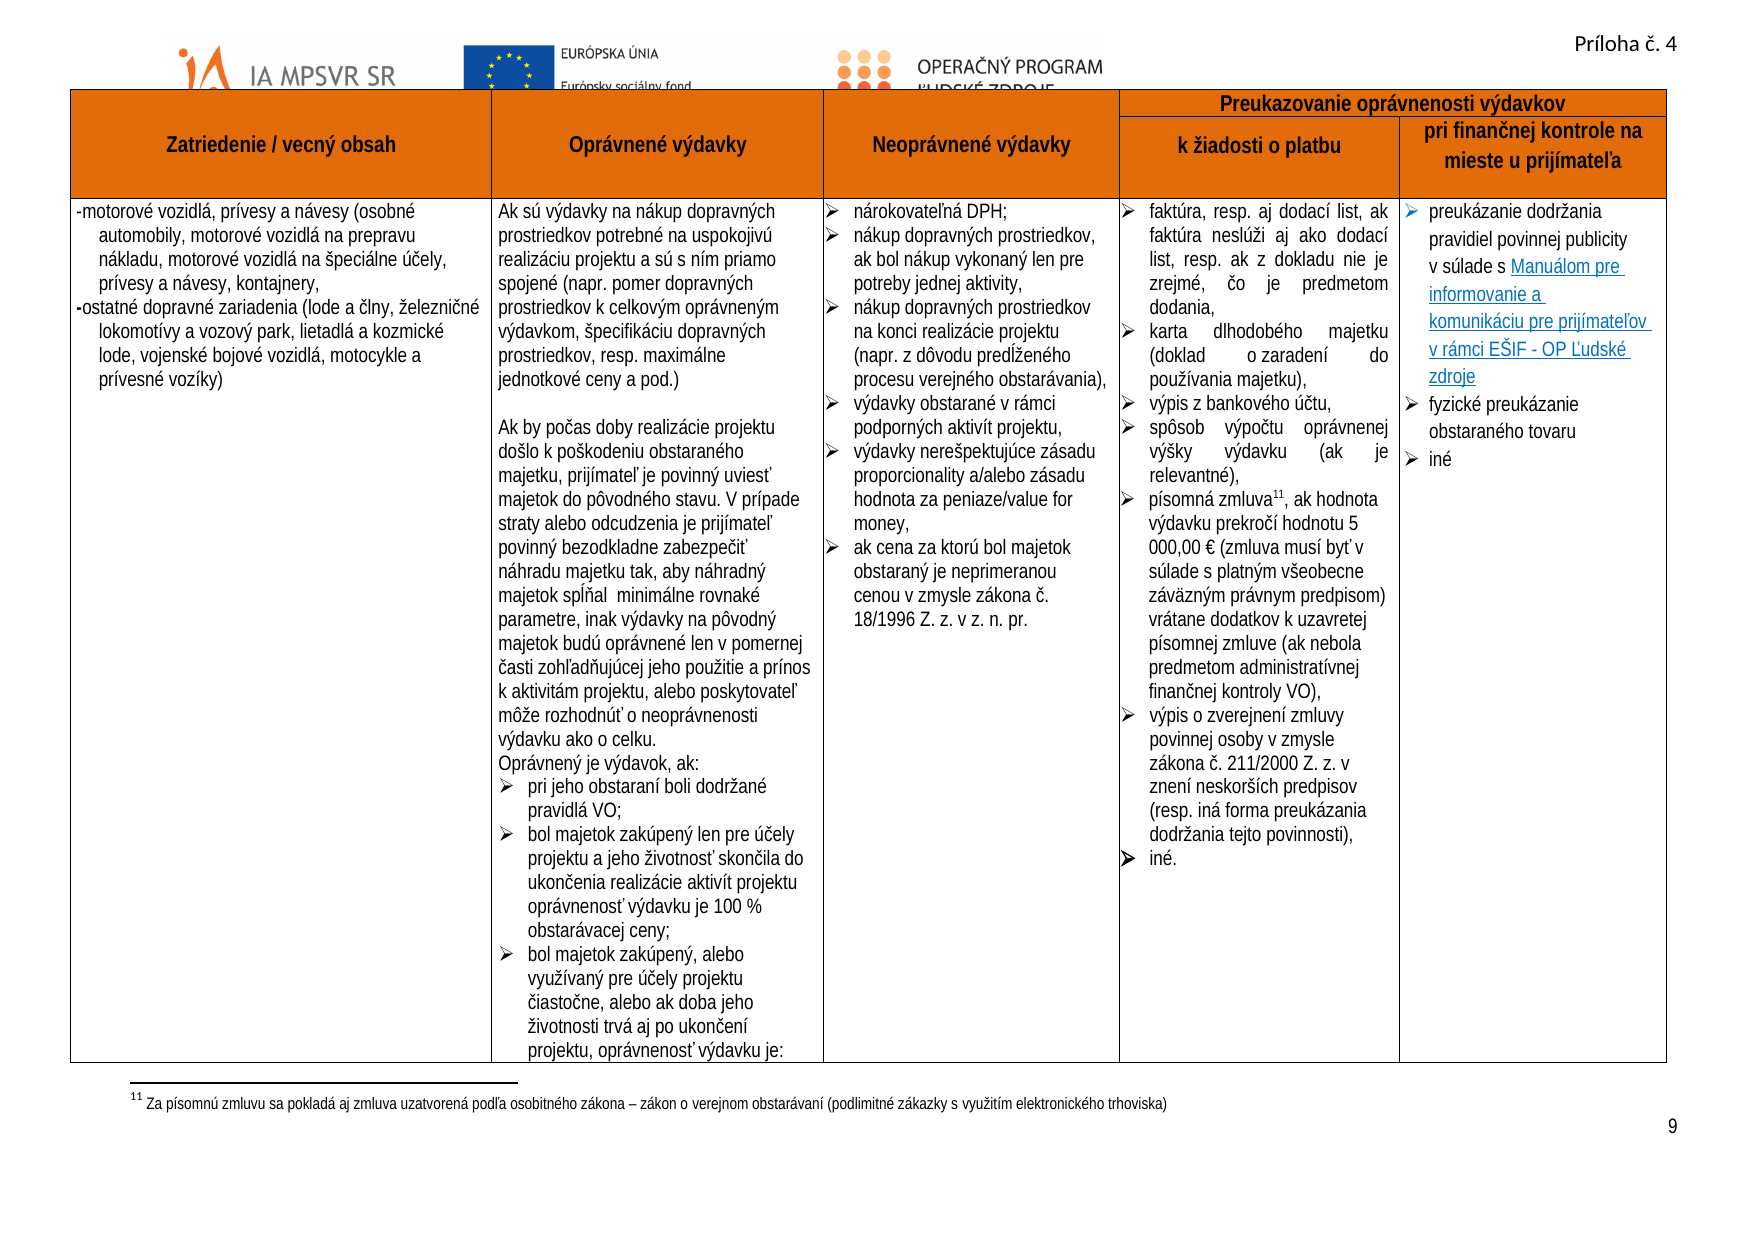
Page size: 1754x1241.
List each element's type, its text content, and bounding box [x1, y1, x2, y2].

table_header Oprávnené výdavky [492, 90, 823, 198]
table_cell pri finančnej kontrole na mieste u prijímateľa [1400, 117, 1666, 198]
table_header Preukazovanie oprávnenosti výdavkov [1120, 90, 1666, 116]
table_header Neoprávnené výdavky [824, 90, 1119, 198]
table_header Zatriedenie / vecný obsah [71, 90, 491, 198]
picture [161, 29, 1106, 89]
table_cell k žiadosti o platbu [1120, 117, 1399, 198]
